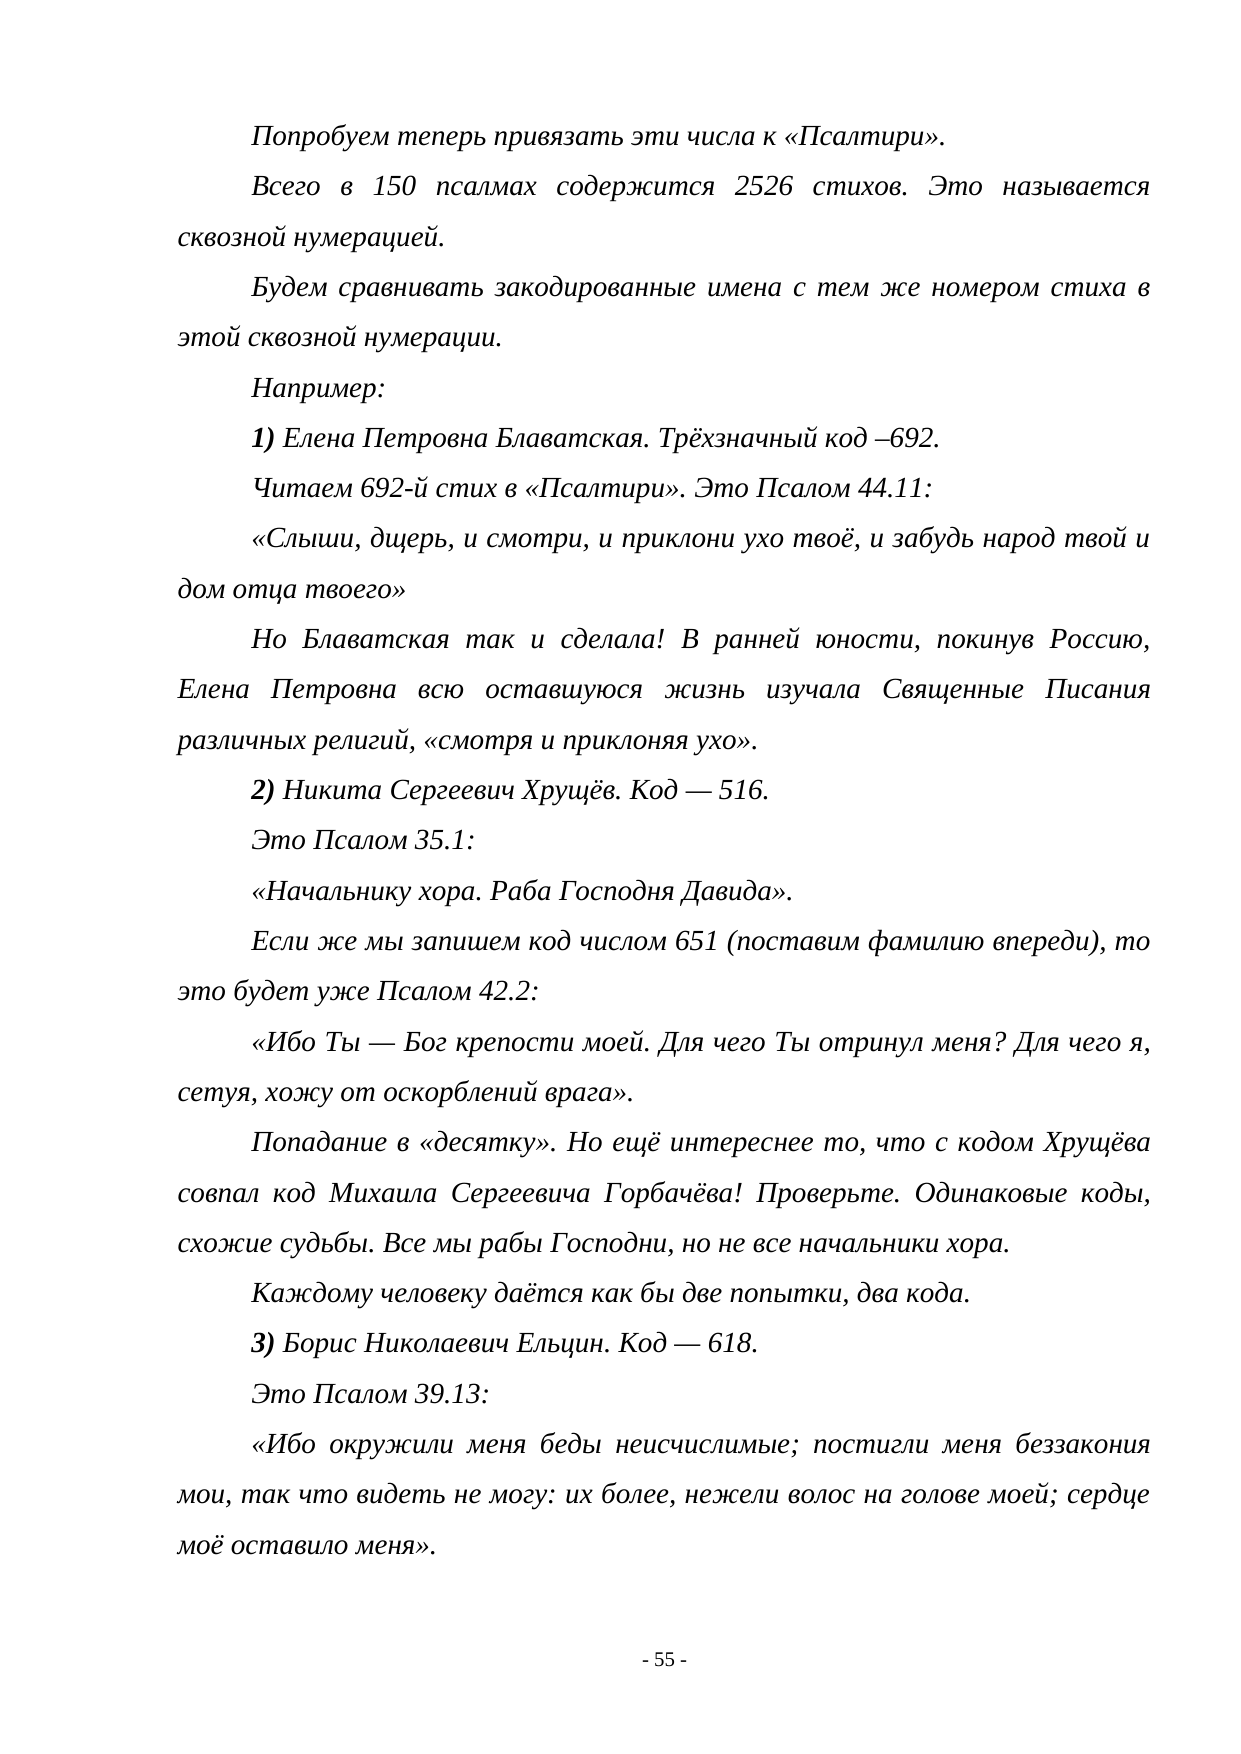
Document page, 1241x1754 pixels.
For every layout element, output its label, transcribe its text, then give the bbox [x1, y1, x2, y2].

text Но Блаватская так и сделала! В ранней юности, покинув Россию, Елена Петровна всю оставшуюся жизнь изучала Священные Писания различных религий, «смотря и приклоняя ухо». [177, 621, 1152, 755]
text «Начальнику хора. Раба Господня Давида». [177, 873, 1152, 906]
text 1) Елена Петровна Блаватская. Трёхзначный код –692. [177, 420, 1152, 453]
text Если же мы запишем код числом 651 (поставим фамилию впереди), то это будет уже Псалом 42.2: [177, 923, 1152, 1007]
text Всего в 150 псалмах содержится 2526 стихов. Это называется сквозной нумерацией. [177, 168, 1152, 252]
text Например: [177, 370, 1152, 403]
text Попробуем теперь привязать эти числа к «Псалтири». [177, 118, 1152, 152]
text Будем сравнивать закодированные имена с тем же номером стиха в этой сквозной нумерации. [177, 269, 1152, 353]
text Читаем 692-й стих в «Псалтири». Это Псалом 44.11: [177, 470, 1152, 504]
text Это Псалом 39.13: [177, 1376, 1152, 1409]
text Это Псалом 35.1: [177, 822, 1152, 856]
text Каждому человеку даётся как бы две попытки, два кода. [177, 1275, 1152, 1309]
text Попадание в «десятку». Но ещё интереснее то, что с кодом Хрущёва совпал код Михаила Сергеевича Горбачёва! Проверьте. Одинаковые коды, схожие судьбы. Все мы рабы Господни, но не все начальники хора. [177, 1124, 1152, 1258]
text 3) Борис Николаевич Ельцин. Код — 618. [177, 1326, 1152, 1359]
text «Ибо Ты — Бог крепости моей. Для чего Ты отринул меня? Для чего я, сетуя, хожу от оскорблений врага». [177, 1024, 1152, 1108]
text 2) Никита Сергеевич Хрущёв. Код — 516. [177, 772, 1152, 806]
text «Слыши, дщерь, и смотри, и приклони ухо твоё, и забудь народ твой и дом отца твоего» [177, 521, 1152, 604]
text «Ибо окружили меня беды неисчислимые; постигли меня беззакония мои, так что видеть не могу: их более, нежели волос на голове моей; сердце моё оставило меня». [177, 1426, 1152, 1560]
